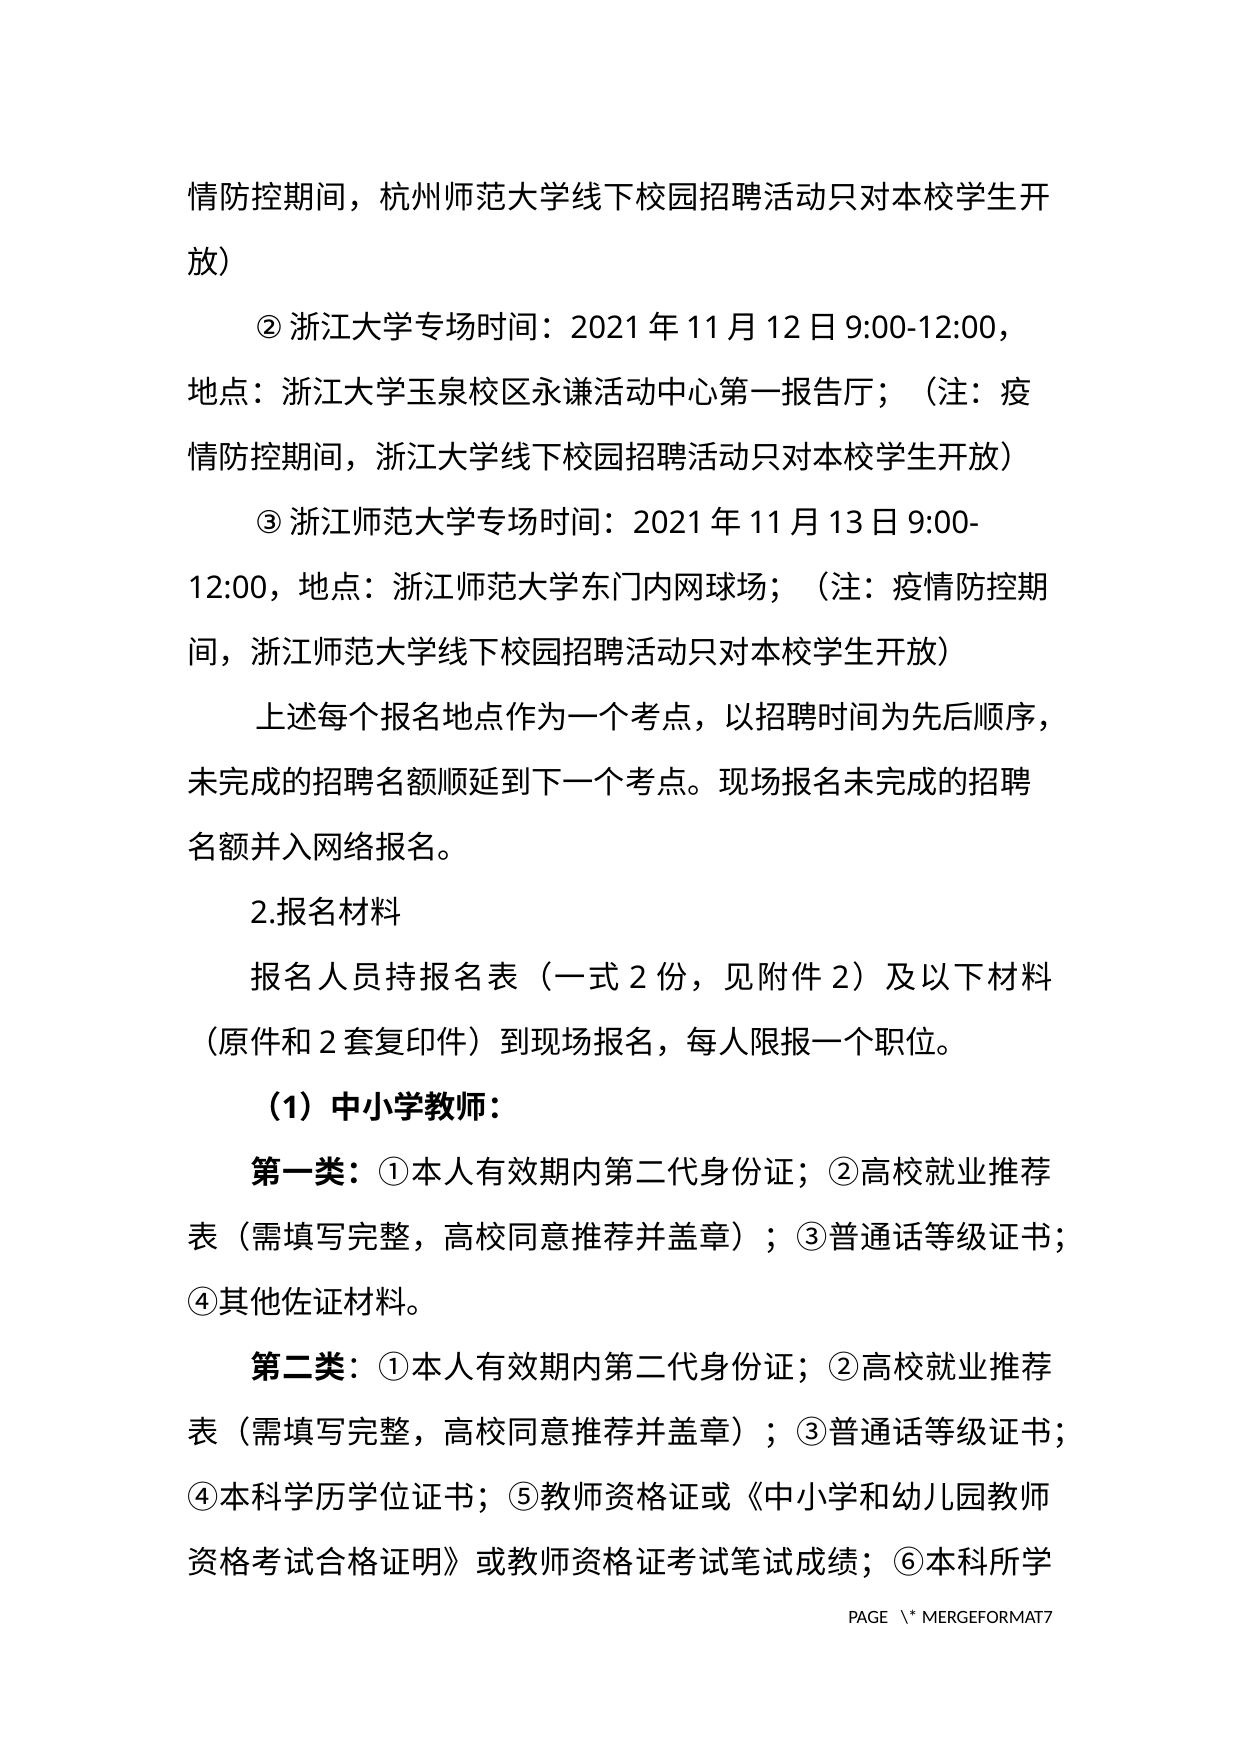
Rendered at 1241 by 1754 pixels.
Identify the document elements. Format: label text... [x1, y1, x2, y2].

text 报名人员持报名表（一式2份，见附件2）及以下材料（原件和2套复印件）到现场报名，每人限报一个职位。 [187, 942, 1053, 1072]
text ②浙江大学专场时间：2021年11月12日9:00-12:00，地点：浙江大学玉泉校区永谦活动中心第一报告厅；（注：疫情防控期间，浙江大学线下校园招聘活动只对本校学生开放） [187, 292, 1053, 487]
text 上述每个报名地点作为一个考点，以招聘时间为先后顺序，未完成的招聘名额顺延到下一个考点。现场报名未完成的招聘名额并入网络报名。 [187, 682, 1053, 877]
text ③浙江师范大学专场时间：2021年11月13日9:00-12:00，地点：浙江师范大学东门内网球场；（注：疫情防控期间，浙江师范大学线下校园招聘活动只对本校学生开放） [187, 487, 1053, 682]
text （1）中小学教师： [187, 1072, 1053, 1137]
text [187, 1332, 1053, 1592]
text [187, 162, 1053, 292]
text 2.报名材料 [187, 877, 1053, 942]
text 第一类：①本人有效期内第二代身份证；②高校就业推荐表（需填写完整，高校同意推荐并盖章）；③普通话等级证书；④其他佐证材料。 [187, 1137, 1053, 1332]
